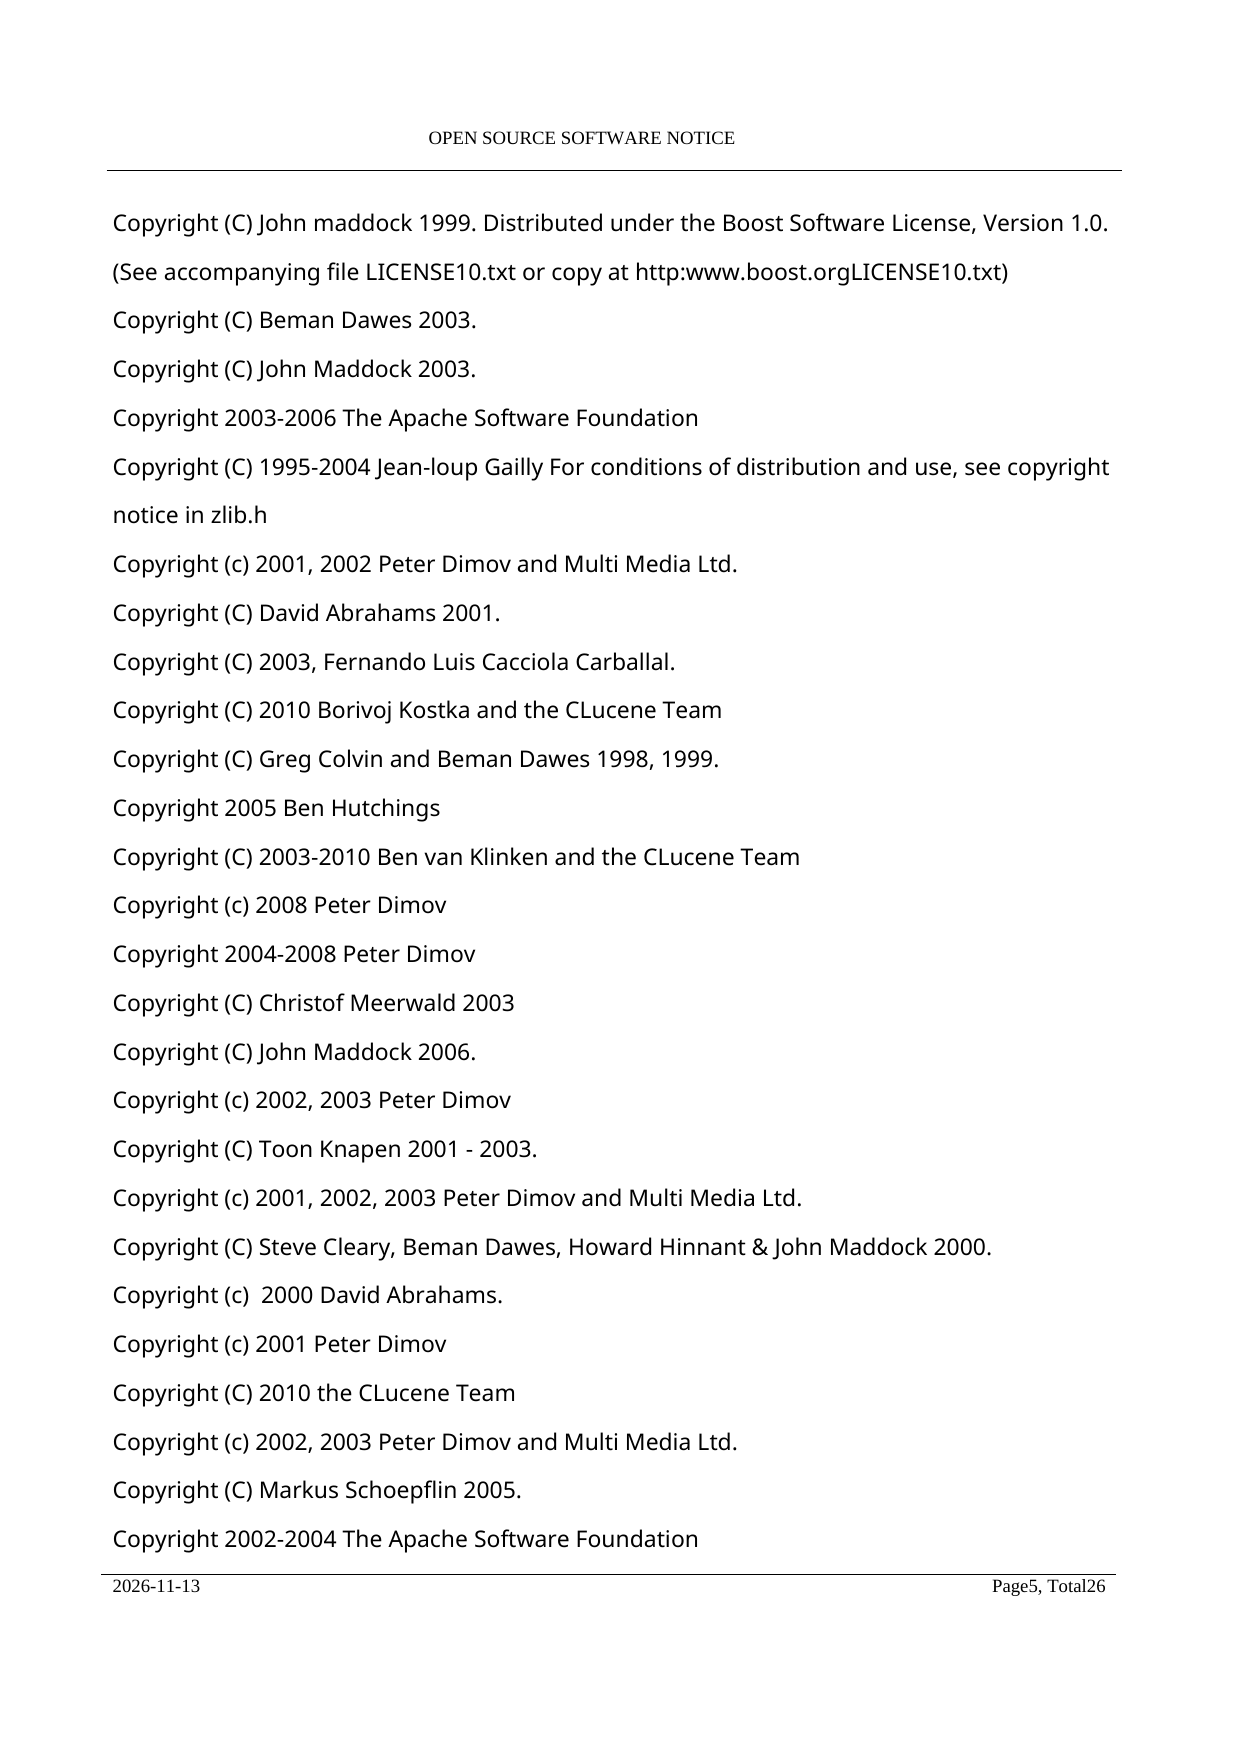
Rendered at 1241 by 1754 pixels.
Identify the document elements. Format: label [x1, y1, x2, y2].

text [112, 206, 1128, 1555]
